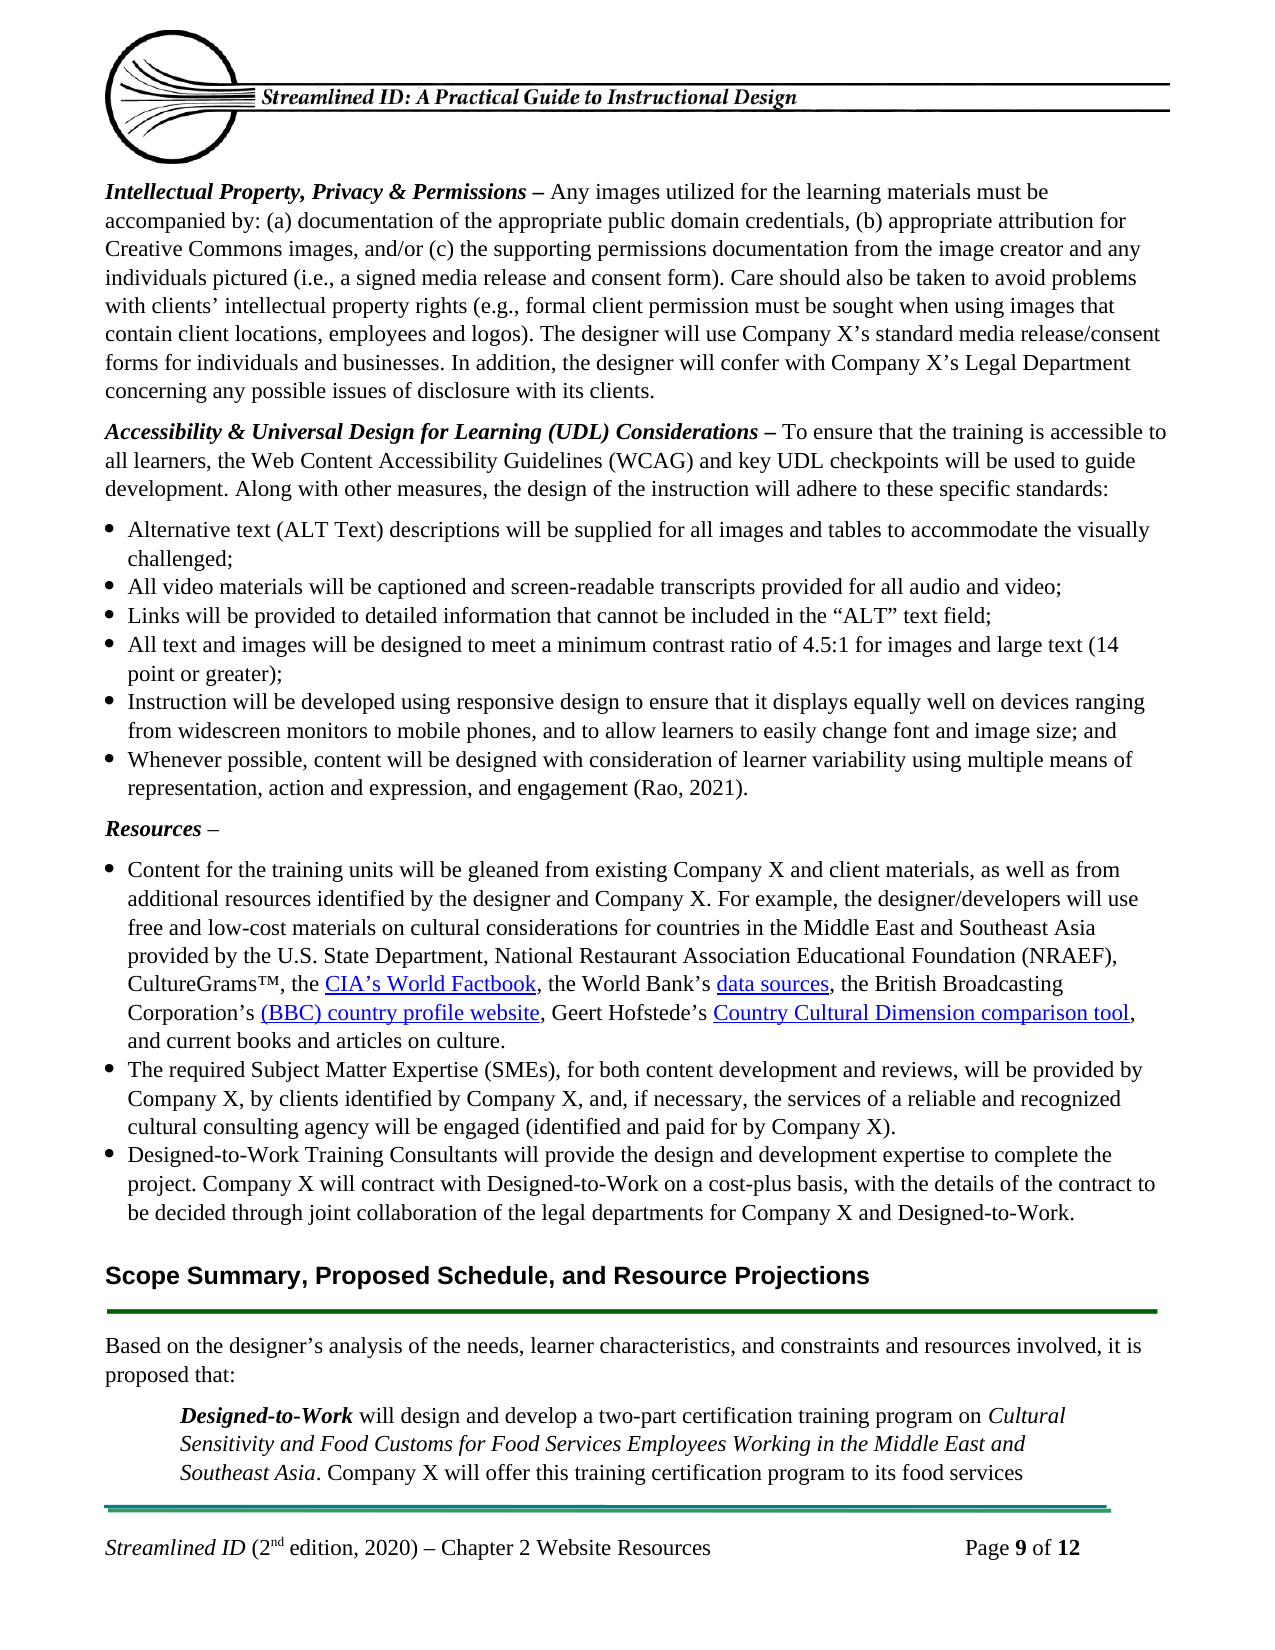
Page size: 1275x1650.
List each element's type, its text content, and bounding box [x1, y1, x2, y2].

list Links will be provided to detailed information that cannot be included in the “ALT” text field; [105, 602, 1170, 629]
list Instruction will be developed using responsive design to ensure that it displays equally well on devices ranging from widescreen monitors to mobile phones, and to allow learners to easily change font and image size; and [105, 688, 1170, 743]
list All video materials will be captioned and screen-readable transcripts provided for all audio and video; [105, 573, 1170, 600]
subtitle Scope Summary, Proposed Schedule, and Resource Projections [105, 1261, 1170, 1289]
list Designed-to-Work Training Consultants will provide the design and development expertise to complete the project. Company X will contract with Designed-to-Work on a cost-plus basis, with the details of the contract to be decided through joint collaboration of the legal departments for Company X and Designed-to-Work. [105, 1142, 1170, 1225]
text Accessibility & Universal Design for Learning (UDL) Considerations – To ensure that the training is accessible to all learners, the Web Content Accessibility Guidelines (WCAG) and key UDL checkpoints will be used to guide development. Along with other measures, the design of the instruction will adhere to these specific standards: [105, 418, 1170, 501]
list All text and images will be designed to meet a minimum contrast ratio of 4.5:1 for images and large text (14 point or greater); [105, 631, 1170, 686]
list The required Subject Matter Expertise (SMEs), for both content development and reviews, will be provided by Company X, by clients identified by Company X, and, if necessary, the services of a reliable and recognized cultural consulting agency will be engaged (identified and paid for by Company X). [105, 1056, 1170, 1139]
text Intellectual Property, Privacy & Permissions – Any images utilized for the learning materials must be accompanied by: (a) documentation of the appropriate public domain credentials, (b) appropriate attribution for Creative Commons images, and/or (c) the supporting permissions documentation from the image creator and any individuals pictured (i.e., a signed media release and consent form). Care should also be taken to avoid problems with clients’ intellectual property rights (e.g., formal client permission must be sought when using images that contain client locations, employees and logos). The designer will use Company X’s standard media release/consent forms for individuals and businesses. In addition, the designer will confer with Company X’s Legal Department concerning any possible issues of disclosure with its clients. [105, 178, 1170, 404]
list Alternative text (ALT Text) descriptions will be supplied for all images and tables to accommodate the visually challenged; [105, 516, 1170, 571]
text Based on the designer’s analysis of the needs, learner characteristics, and constraints and resources involved, it is proposed that: [105, 1333, 1170, 1387]
list Content for the training units will be gleaned from existing Company X and client materials, as well as from additional resources identified by the designer and Company X. For example, the designer/developers will use free and low-cost materials on cultural considerations for countries in the Middle East and Southeast Asia provided by the U.S. State Department, National Restaurant Association Educational Foundation (NRAEF), CultureGrams™, the CIA’s World Factbook, the World Bank’s data sources, the British Broadcasting Corporation’s (BBC) country profile website, Geert Hofstede’s Country Cultural Dimension comparison tool, and current books and articles on culture. [105, 856, 1170, 1054]
picture [105, 30, 1170, 164]
text Resources – [105, 815, 1170, 842]
list Whenever possible, content will be designed with consideration of learner variability using multiple means of representation, action and expression, and engagement (Rao, 2021). [105, 746, 1170, 801]
